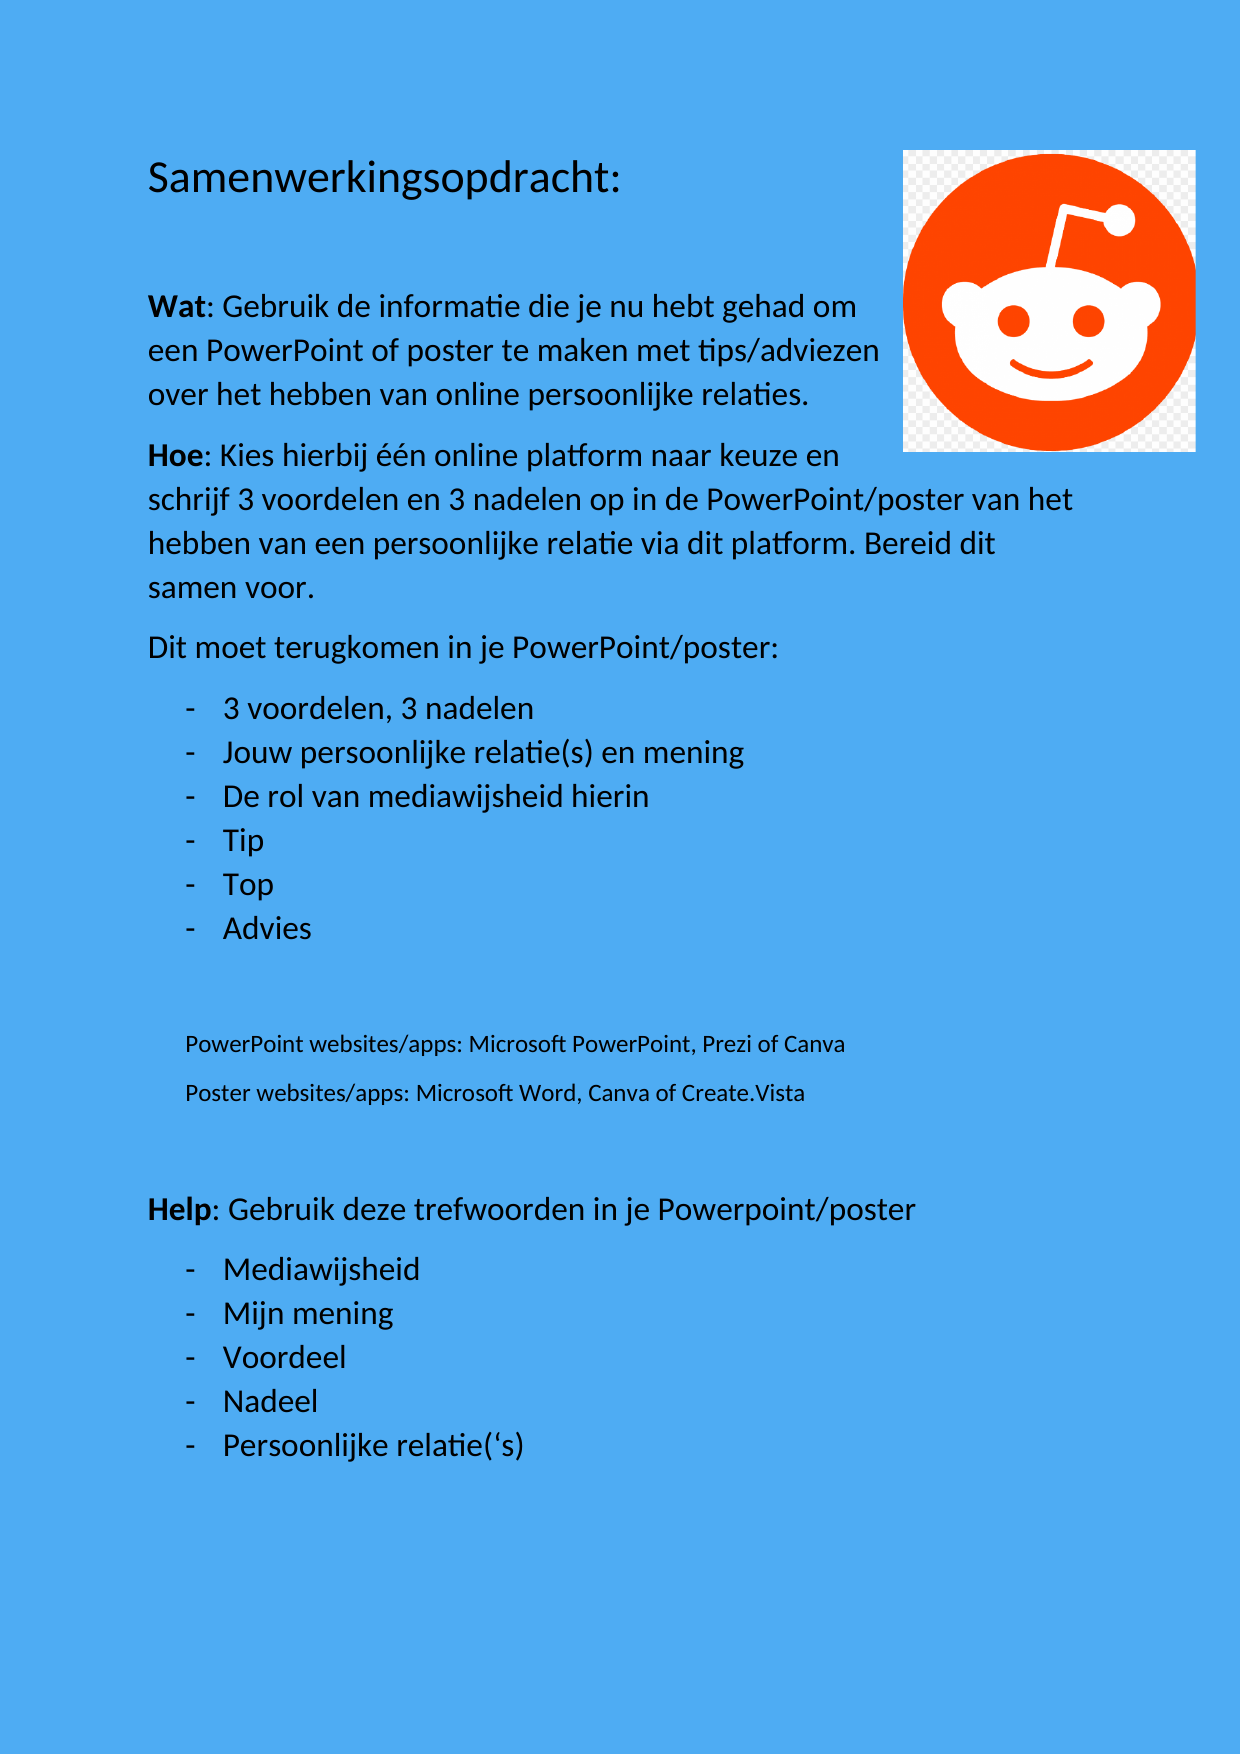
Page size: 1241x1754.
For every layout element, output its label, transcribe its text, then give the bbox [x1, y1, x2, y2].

text Help: Gebruik deze trefwoorden in je Powerpoint/poster [148, 1188, 1093, 1228]
list Nadeel [185, 1380, 1093, 1421]
list 3 voordelen, 3 nadelen [185, 687, 1093, 728]
text Hoe: Kies hierbij één online platform naar keuze en schrijf 3 voordelen en 3 nadelen op in de PowerPoint/poster van het hebben van een persoonlijke relatie via dit platform. Bereid dit samen voor. [148, 434, 1093, 606]
list Advies [185, 907, 1093, 947]
text PowerPoint websites/apps: Microsoft PowerPoint, Prezi of Canva [185, 1028, 1093, 1058]
list Persoonlijke relatie(‘s) [185, 1424, 1093, 1465]
list Mediawijsheid [185, 1248, 1093, 1289]
list De rol van mediawijsheid hierin [185, 775, 1093, 816]
list Top [185, 863, 1093, 903]
text Samenwerkingsopdracht: [148, 148, 1093, 203]
list Jouw persoonlijke relatie(s) en mening [185, 731, 1093, 772]
text Poster websites/apps: Microsoft Word, Canva of Create.Vista [185, 1077, 1093, 1108]
list Tip [185, 819, 1093, 859]
picture [901, 150, 1196, 450]
text Dit moet terugkomen in je PowerPoint/poster: [148, 626, 1093, 667]
text Wat: Gebruik de informatie die je nu hebt gehad om een PowerPoint of poster te maken met tips/adviezen over het hebben van online persoonlijke relaties. [148, 285, 901, 414]
list Voordeel [185, 1336, 1093, 1377]
list Mijn mening [185, 1292, 1093, 1333]
